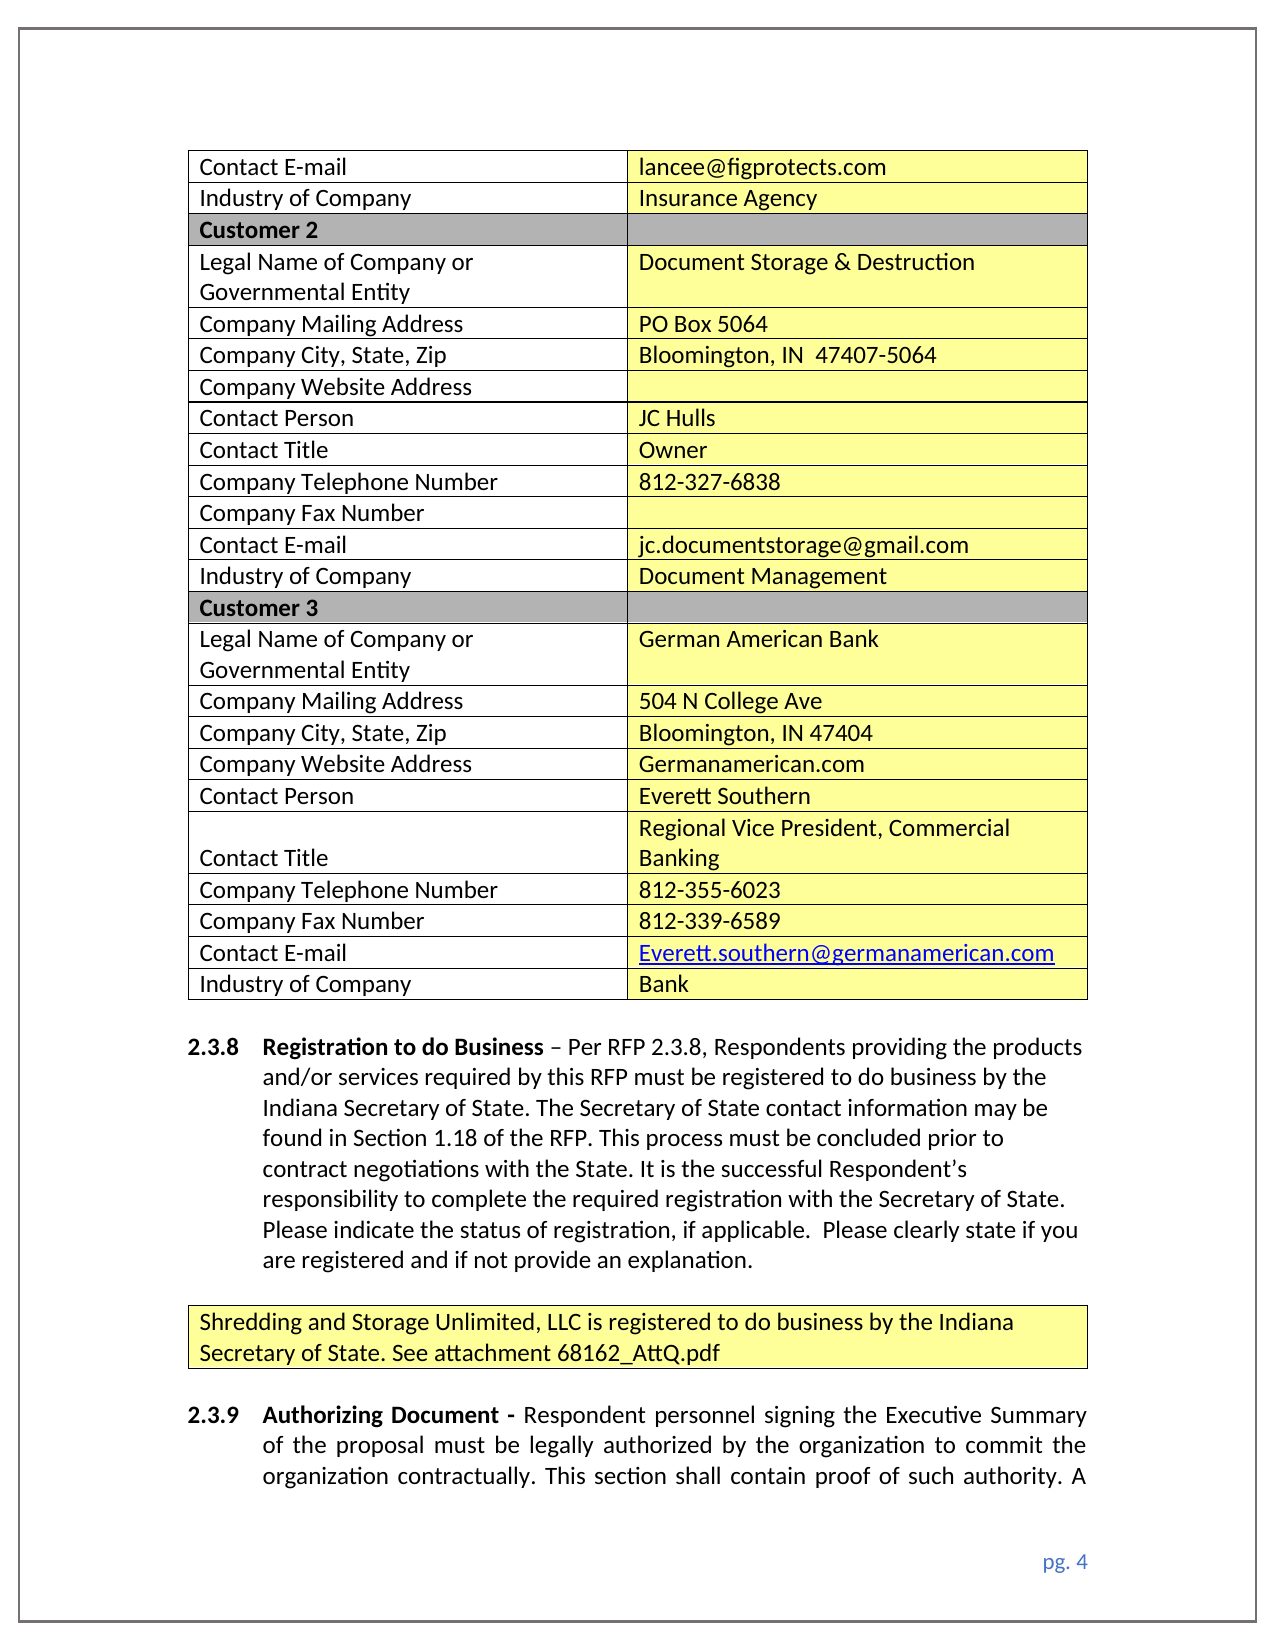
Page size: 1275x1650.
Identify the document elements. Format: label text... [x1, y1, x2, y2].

table_cell [628, 497, 1087, 528]
table_cell Company Website Address [189, 371, 627, 401]
table_cell Document Storage & Destruction [628, 246, 1087, 307]
table_cell Germanamerican.com [628, 749, 1087, 779]
table_cell 504 N College Ave [628, 686, 1087, 716]
table_cell Owner [628, 434, 1087, 464]
table_cell Company Fax Number [189, 905, 627, 936]
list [187, 1399, 1087, 1491]
table_cell Contact Title [189, 434, 627, 464]
table_cell Legal Name of Company or Governmental Entity [189, 624, 627, 684]
table_cell Company Mailing Address [189, 308, 627, 338]
table_cell Company City, State, Zip [189, 339, 627, 370]
table_cell Company Website Address [189, 749, 627, 779]
table_cell Everett Southern [628, 780, 1087, 811]
table_cell JC Hulls [628, 403, 1087, 433]
table_cell Insurance Agency [628, 183, 1087, 213]
table_cell Customer 2 [189, 214, 627, 245]
table_cell PO Box 5064 [628, 308, 1087, 338]
table_cell lancee@figprotects.com [628, 151, 1087, 182]
table_cell Company Mailing Address [189, 686, 627, 716]
table_cell Contact Person [189, 780, 627, 811]
table_cell 812-327-6838 [628, 466, 1087, 496]
table_cell Contact E-mail [189, 529, 627, 559]
table_cell 812-339-6589 [628, 905, 1087, 936]
table_cell [628, 214, 1087, 245]
table_cell [628, 592, 1087, 622]
table_cell Contact Title [189, 812, 627, 873]
table_cell Bloomington, IN 47404 [628, 717, 1087, 748]
table_cell Contact Person [189, 403, 627, 433]
table_cell Industry of Company [189, 969, 627, 999]
table_cell Customer 3 [189, 592, 627, 622]
table_cell Bloomington, IN 47407-5064 [628, 339, 1087, 370]
table_cell Bank [628, 969, 1087, 999]
table_cell jc.documentstorage@gmail.com [628, 529, 1087, 559]
table_cell Industry of Company [189, 560, 627, 591]
table_cell Legal Name of Company or Governmental Entity [189, 246, 627, 307]
table_cell Company City, State, Zip [189, 717, 627, 748]
table_cell Contact E-mail [189, 151, 627, 182]
table_cell Company Telephone Number [189, 466, 627, 496]
table_cell [628, 371, 1087, 401]
table_cell Industry of Company [189, 183, 627, 213]
table_cell German American Bank [628, 624, 1087, 684]
table_header Shredding and Storage Unlimited, LLC is registered to do business by the Indiana Secretary of State. See attachment 68162_AttQ.pdf [189, 1306, 1087, 1367]
table_cell Company Telephone Number [189, 874, 627, 904]
table_cell 812-355-6023 [628, 874, 1087, 904]
table_cell Regional Vice President, Commercial Banking [628, 812, 1087, 873]
table_cell Contact E-mail [189, 937, 627, 967]
table_cell Everett.southern@germanamerican.com [628, 937, 1087, 967]
table_cell Document Management [628, 560, 1087, 591]
list Registration to do Business – Per RFP 2.3.8, Respondents providing the products and/or services required by this RFP must be registered to do business by the Indiana Secretary of State. The Secretary of State contact information may be found in Section 1.18 of the RFP. This process must be concluded prior to contract negotiations with the State. It is the successful Respondent’s responsibility to complete the required registration with the Secretary of State. Please indicate the status of registration, if applicable. Please clearly state if you are registered and if not provide an explanation. [187, 1031, 1087, 1275]
table_cell Company Fax Number [189, 497, 627, 528]
